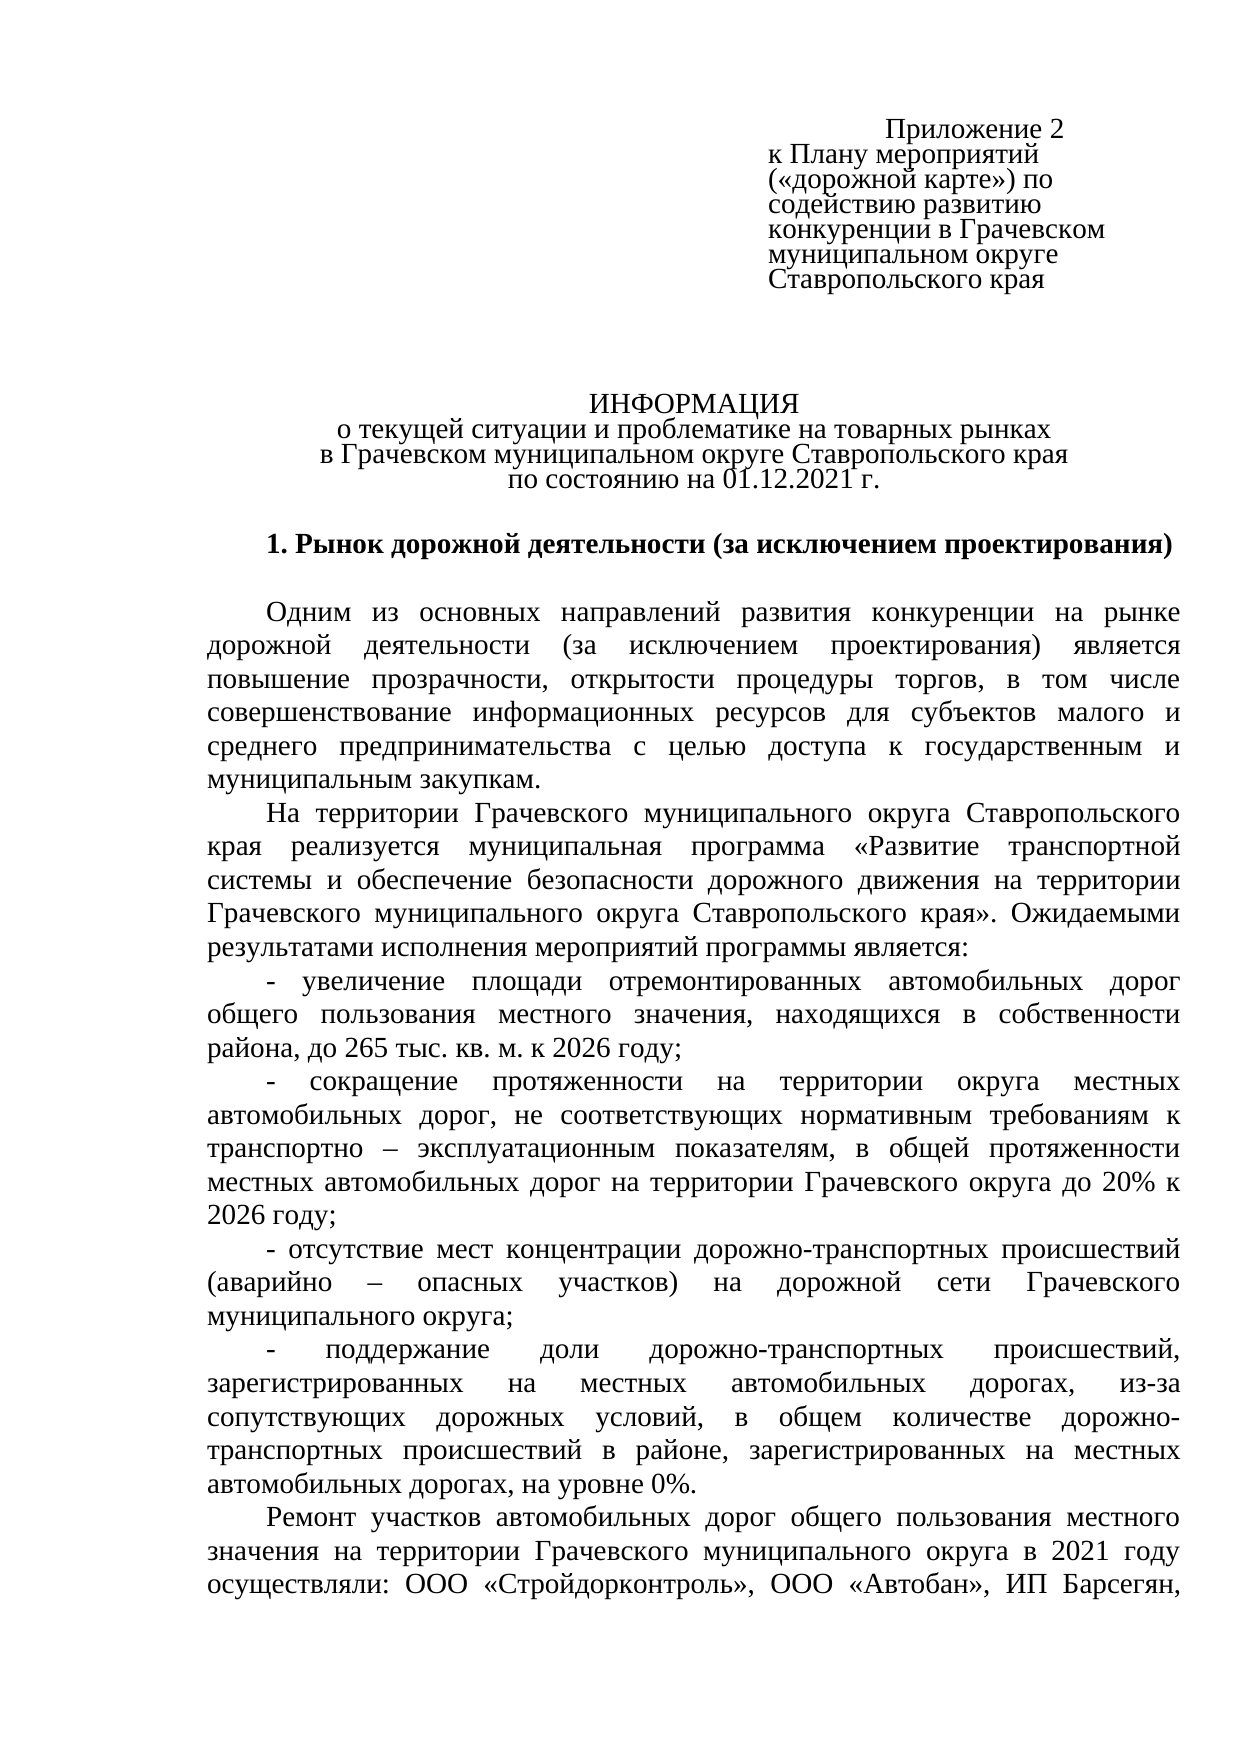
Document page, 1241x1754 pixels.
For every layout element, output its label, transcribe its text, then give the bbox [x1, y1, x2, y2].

text о текущей ситуации и проблематике на товарных рынках [207, 418, 1181, 443]
text Одним из основных направлений развития конкуренции на рынке дорожной деятельности (за исключением проектирования) является повышение прозрачности, открытости процедуры торгов, в том числе совершенствование информационных ресурсов для субъектов малого и среднего предпринимательства с целью доступа к государственным и муниципальным закупкам. [207, 594, 1181, 795]
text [207, 1499, 1181, 1600]
text ИНФОРМАЦИЯ [207, 393, 1181, 418]
text - сокращение протяженности на территории округа местных автомобильных дорог, не соответствующих нормативным требованиям к транспортно – эксплуатационным показателям, в общей протяженности местных автомобильных дорог на территории Грачевского округа до 20% к 2026 году; [207, 1063, 1181, 1231]
text в Грачевском муниципальном округе Ставропольского края [207, 443, 1181, 468]
text - отсутствие мест концентрации дорожно-транспортных происшествий (аварийно – опасных участков) на дорожной сети Грачевского муниципального округа; [207, 1231, 1181, 1332]
text - увеличение площади отремонтированных автомобильных дорог общего пользования местного значения, находящихся в собственности района, до 265 тыс. кв. м. к 2026 году; [207, 963, 1181, 1063]
text к Плану мероприятий («дорожной карте») по содействию развитию конкуренции в Грачевском муниципальном округе Ставропольского края [768, 143, 1181, 293]
text На территории Грачевского муниципального округа Ставропольского края реализуется муниципальная программа «Развитие транспортной системы и обеспечение безопасности дорожного движения на территории Грачевского муниципального округа Ставропольского края». Ожидаемыми результатами исполнения мероприятий программы является: [207, 795, 1181, 963]
text 1. Рынок дорожной деятельности (за исключением проектирования) [207, 527, 1181, 560]
text - поддержание доли дорожно-транспортных происшествий, зарегистрированных на местных автомобильных дорогах, из-за сопутствующих дорожных условий, в общем количестве дорожно-транспортных происшествий в районе, зарегистрированных на местных автомобильных дорогах, на уровне 0%. [207, 1332, 1181, 1499]
text по состоянию на 01.12.2021 г. [207, 468, 1181, 493]
text Приложение 2 [768, 118, 1181, 143]
